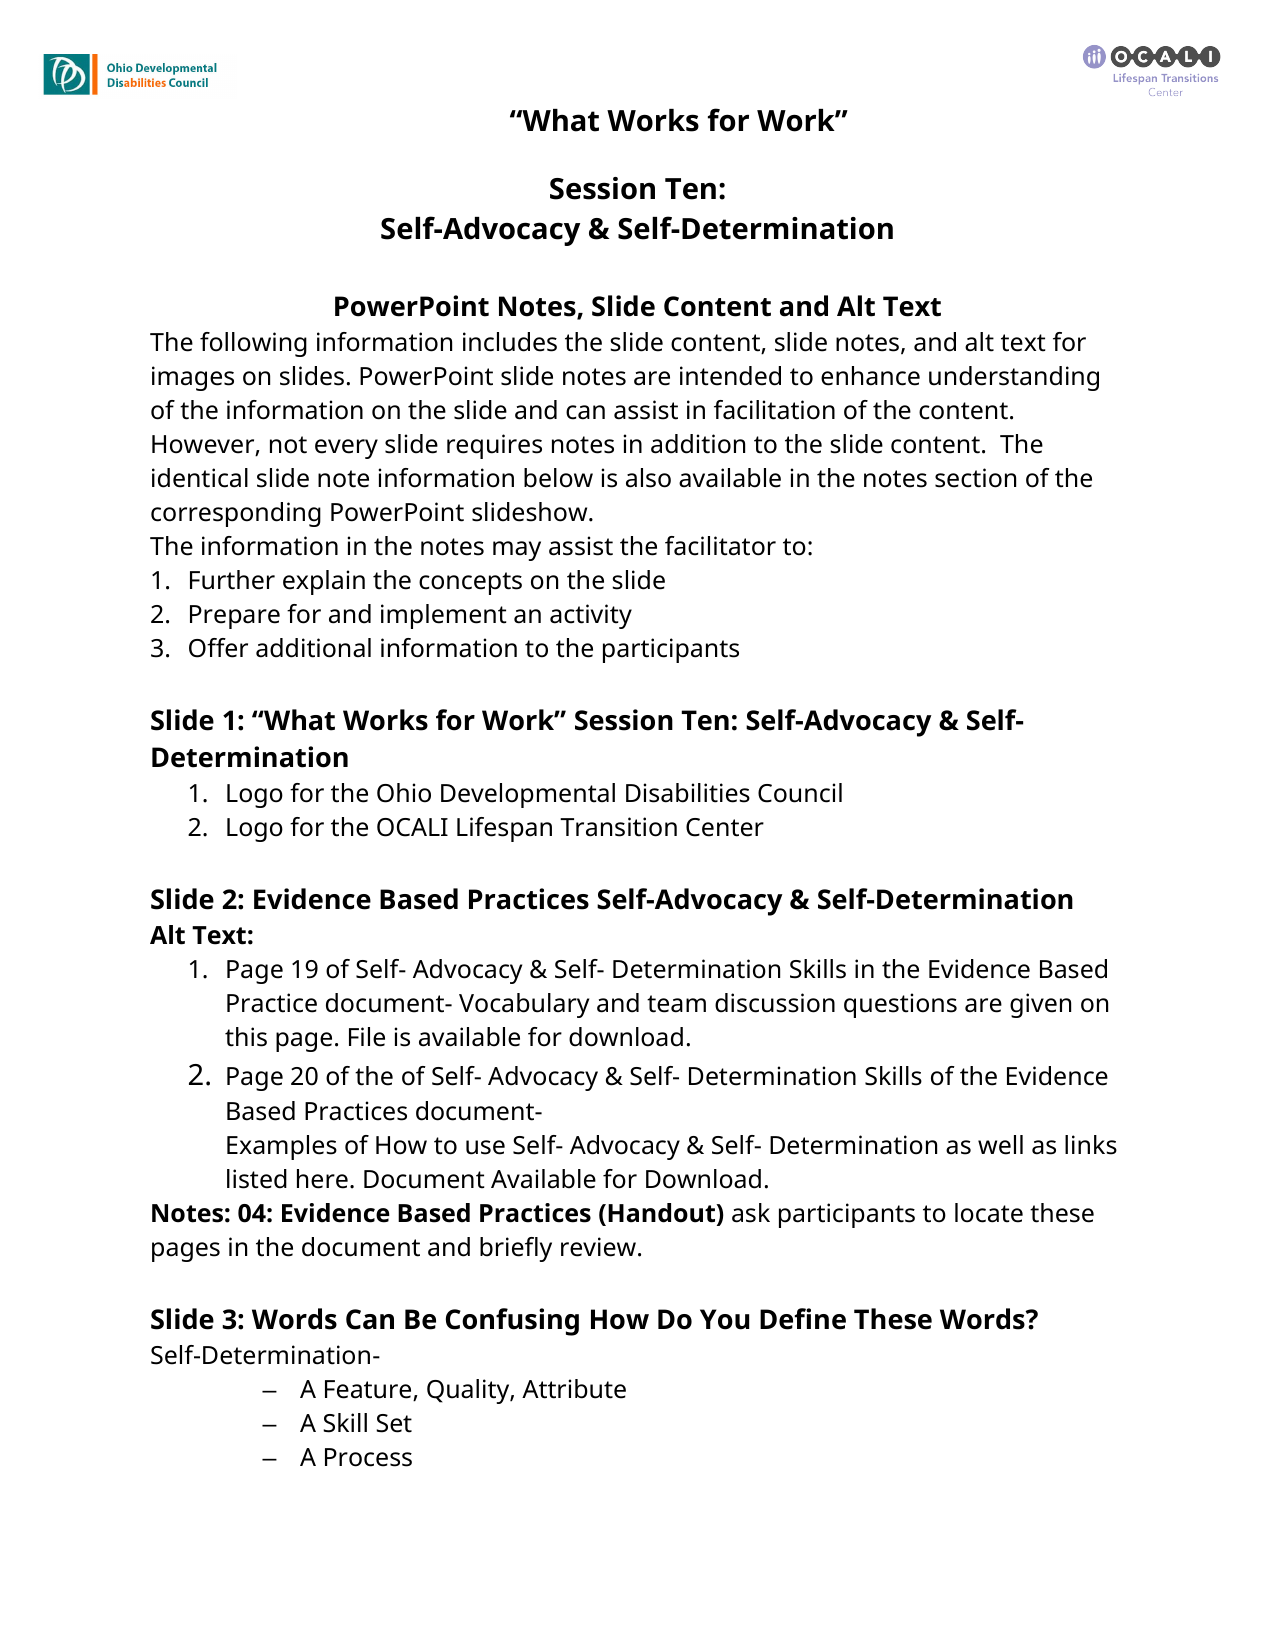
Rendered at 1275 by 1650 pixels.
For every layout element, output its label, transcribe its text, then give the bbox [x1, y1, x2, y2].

subtitle PowerPoint Notes, Slide Content and Alt Text [150, 287, 1125, 324]
list A Process [262, 1440, 1125, 1474]
text Alt Text: [150, 917, 1125, 952]
subtitle Slide 1: “What Works for Work” Session Ten: Self-Advocacy & Self-Determination [150, 702, 1125, 776]
list Page 20 of the of Self- Advocacy & Self- Determination Skills of the Evidence Based Practices document- [187, 1054, 1125, 1127]
text The following information includes the slide content, slide notes, and alt text for images on slides. PowerPoint slide notes are intended to enhance understanding of the information on the slide and can assist in facilitation of the content. However, not every slide requires notes in addition to the slide content. The identical slide note information below is also available in the notes section of the corresponding PowerPoint slideshow. [150, 324, 1125, 529]
list Logo for the Ohio Developmental Disabilities Council [187, 776, 1125, 810]
subtitle Self-Advocacy & Self-Determination [150, 208, 1125, 248]
list Further explain the concepts on the slide [150, 563, 1125, 597]
text Slide 2: Evidence Based Practices Self-Advocacy & Self-Determination [150, 881, 1125, 917]
text Self-Determination- [150, 1337, 1125, 1372]
list Offer additional information to the participants [150, 631, 1125, 665]
list Logo for the OCALI Lifespan Transition Center [187, 810, 1125, 844]
list Page 19 of Self- Advocacy & Self- Determination Skills in the Evidence Based Practice document- Vocabulary and team discussion questions are given on this page. File is available for download. [187, 952, 1125, 1054]
text Notes: 04: Evidence Based Practices (Handout) ask participants to locate these pages in the document and briefly review. [150, 1196, 1125, 1264]
list Examples of How to use Self- Advocacy & Self- Determination as well as links listed here. Document Available for Download. [225, 1127, 1125, 1196]
subtitle Session Ten: [150, 168, 1125, 208]
list A Feature, Quality, Attribute [262, 1372, 1125, 1406]
text Slide 3: Words Can Be Confusing How Do You Define These Words? [150, 1301, 1125, 1337]
picture [1080, 43, 1224, 99]
list A Skill Set [262, 1406, 1125, 1440]
picture [38, 54, 238, 99]
text The information in the notes may assist the facilitator to: [150, 529, 1125, 563]
list Prepare for and implement an activity [150, 597, 1125, 631]
